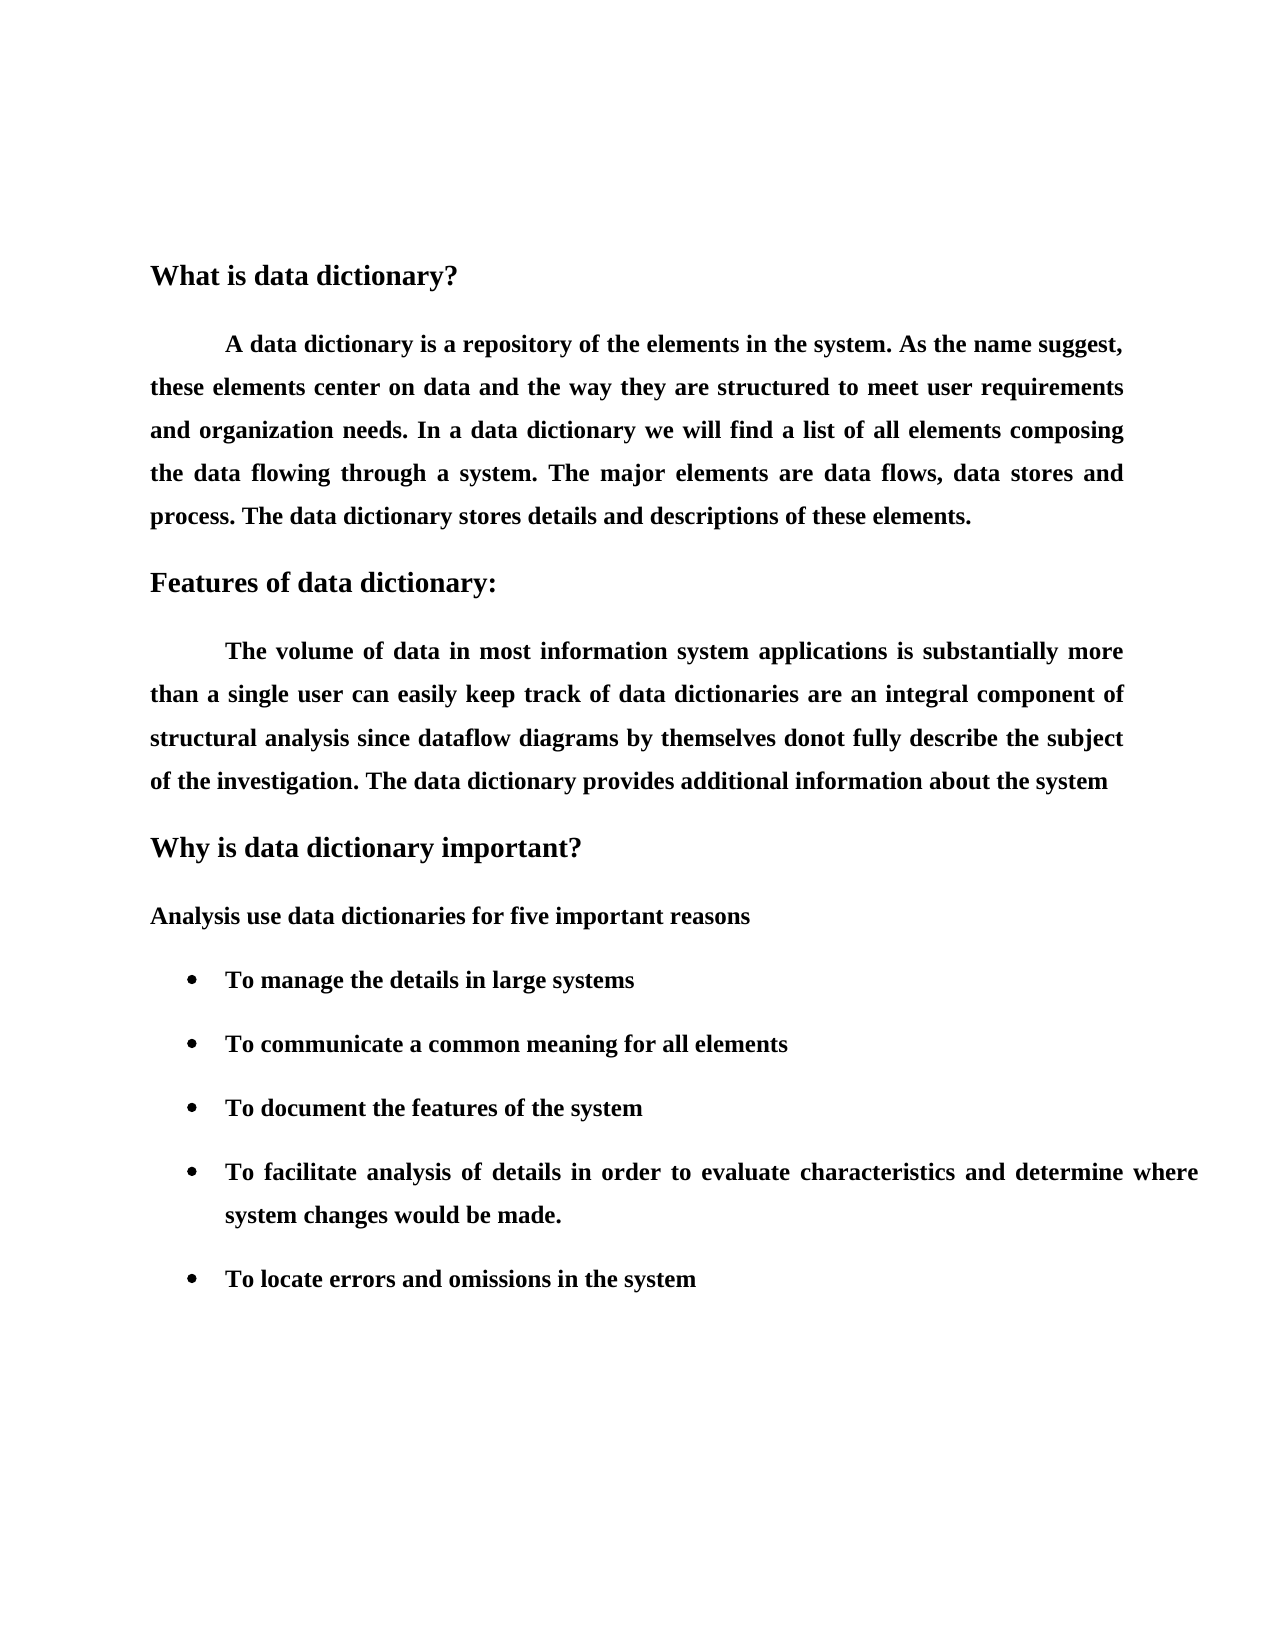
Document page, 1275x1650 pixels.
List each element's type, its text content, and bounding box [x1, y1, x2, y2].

text Analysis use data dictionaries for five important reasons [150, 901, 1200, 930]
list To locate errors and omissions in the system [187, 1264, 1125, 1293]
text A data dictionary is a repository of the elements in the system. As the name suggest, these elements center on data and the way they are structured to meet user requirements and organization needs. In a data dictionary we will find a list of all elements composing the data flowing through a system. The major elements are data flows, data stores and process. The data dictionary stores details and descriptions of these elements. [150, 329, 1125, 530]
list To communicate a common meaning for all elements [187, 1029, 1200, 1058]
text The volume of data in most information system applications is substantially more than a single user can easily keep track of data dictionaries are an integral component of structural analysis since dataflow diagrams by themselves donot fully describe the subject of the investigation. The data dictionary provides additional information about the system [150, 636, 1125, 794]
list To facilitate analysis of details in order to evaluate characteristics and determine where system changes would be made. [187, 1157, 1200, 1229]
text Features of data dictionary: [150, 565, 1200, 599]
text What is data dictionary? [150, 258, 1200, 291]
text Why is data dictionary important? [150, 830, 1200, 863]
list To manage the details in large systems [187, 965, 1200, 994]
list To document the features of the system [187, 1093, 1200, 1122]
